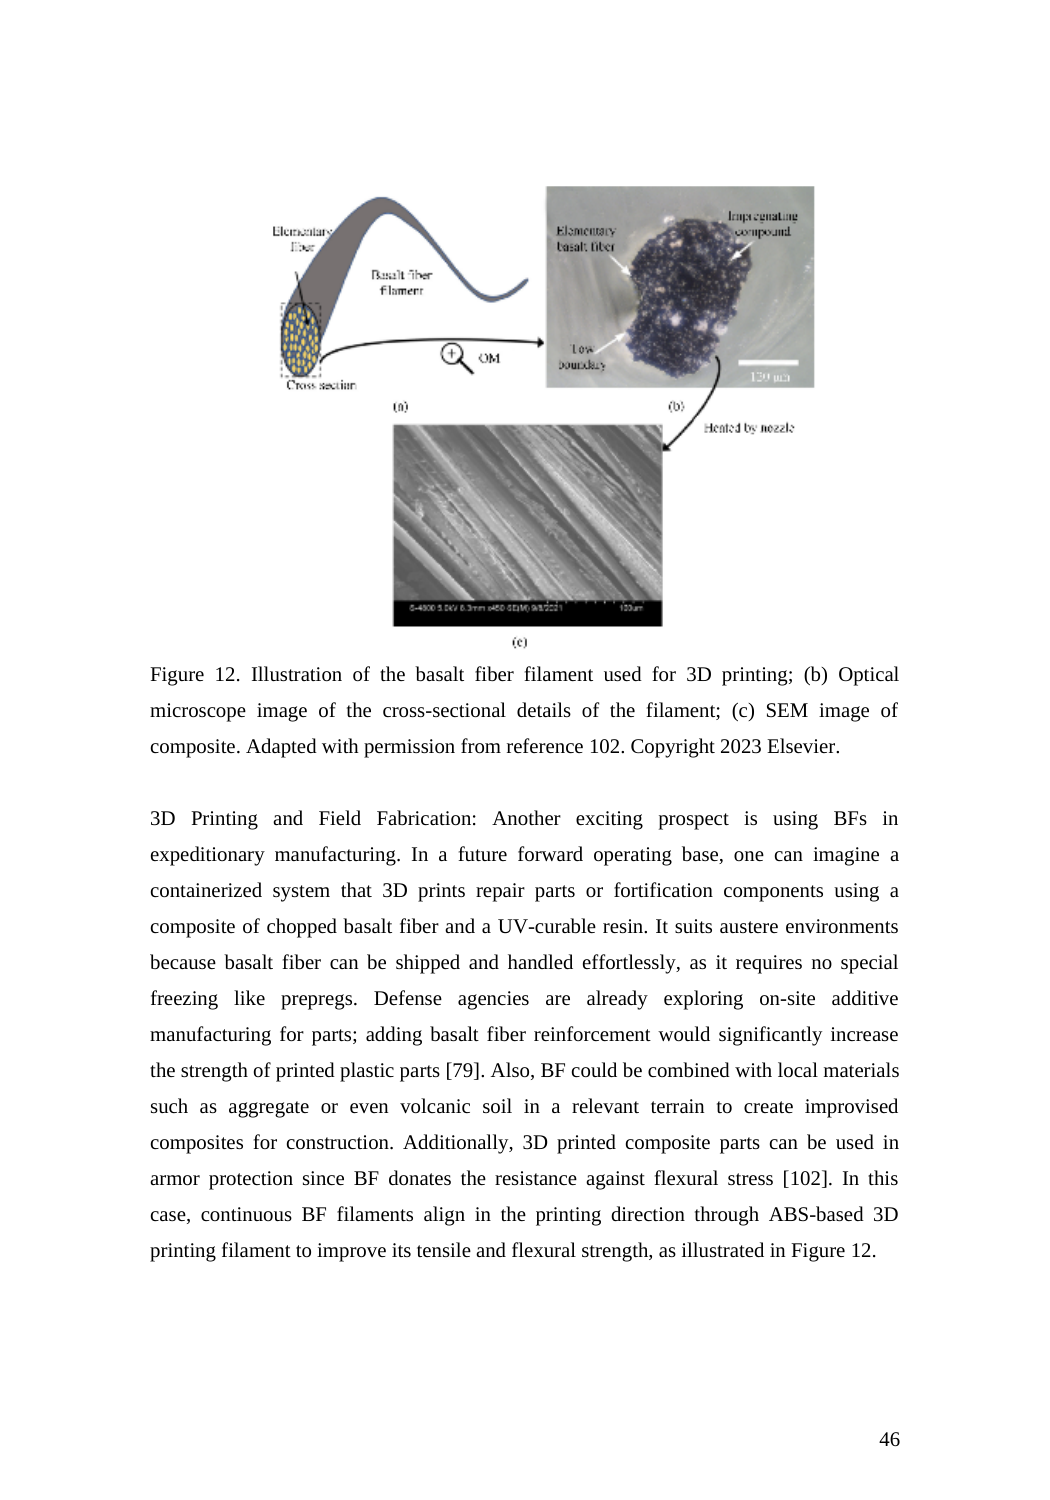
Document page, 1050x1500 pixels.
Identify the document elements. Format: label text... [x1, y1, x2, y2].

text Figure 12. Illustration of the basalt fiber filament used for 3D printing; (b) Optical microscope image of the cross-sectional details of the filament; (c) SEM image of composite. Adapted with permission from reference 102. Copyright 2023 Elsevier. [150, 662, 900, 758]
picture [272, 186, 816, 650]
text 3D Printing and Field Fabrication: Another exciting prospect is using BFs in expeditionary manufacturing. In a future forward operating base, one can imagine a containerized system that 3D prints repair parts or fortification components using a composite of chopped basalt fiber and a UV-curable resin. It suits austere environments because basalt fiber can be shipped and handled effortlessly, as it requires no special freezing like prepregs. Defense agencies are already exploring on-site additive manufacturing for parts; adding basalt fiber reinforcement would significantly increase the strength of printed plastic parts [79]. Also, BF could be combined with local materials such as aggregate or even volcanic soil in a relevant terrain to create improvised composites for construction. Additionally, 3D printed composite parts can be used in armor protection since BF donates the resistance against flexural stress [102]. In this case, continuous BF filaments align in the printing direction through ABS-based 3D printing filament to improve its tensile and flexural strength, as illustrated in Figure 12. [150, 806, 900, 1262]
